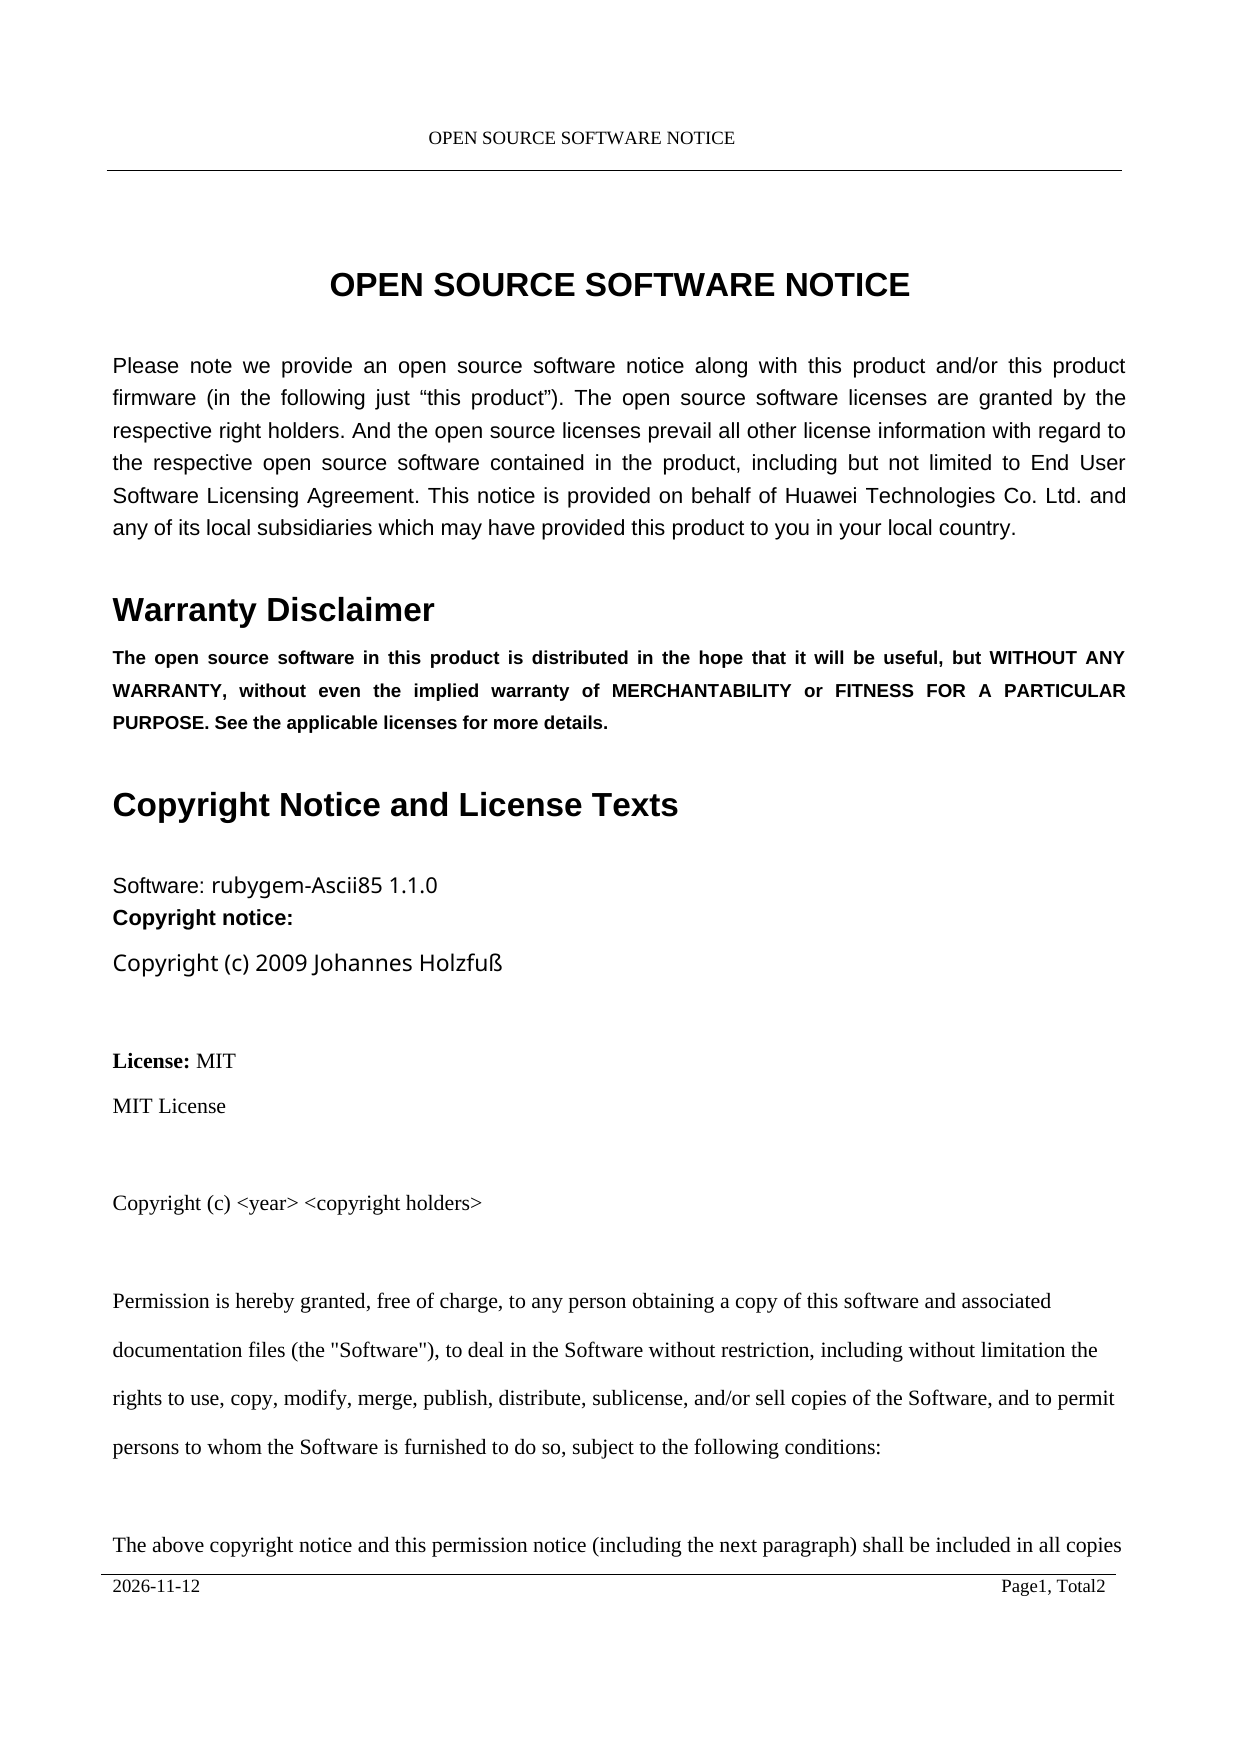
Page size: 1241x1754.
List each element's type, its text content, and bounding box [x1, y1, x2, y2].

text The open source software in this product is distributed in the hope that it will be useful, but WITHOUT ANY WARRANTY, without even the implied warranty of MERCHANTABILITY or FITNESS FOR A PARTICULAR PURPOSE. See the applicable licenses for more details. [112, 641, 1128, 739]
text Copyright (c) 2009 Johannes Holzfuß [112, 947, 1128, 1028]
text License: MIT [112, 1044, 1128, 1077]
text Please note we provide an open source software notice along with this product and/or this product firmware (in the following just “this product”). The open source software licenses are granted by the respective right holders. And the open source licenses prevail all other license information with regard to the respective open source software contained in the product, including but not limited to End User Software Licensing Agreement. This notice is provided on behalf of Huawei Technologies Co. Ltd. and any of its local subsidiaries which may have provided this product to you in your local country. [112, 349, 1128, 544]
text OPEN SOURCE SOFTWARE NOTICE [112, 251, 1128, 316]
text Copyright notice: [112, 901, 1128, 934]
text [112, 1089, 1128, 1560]
text Copyright Notice and License Texts [112, 771, 1128, 836]
text Warranty Disclaimer [112, 576, 1128, 641]
text Software: rubygem-Ascii85 1.1.0 [112, 869, 1128, 901]
